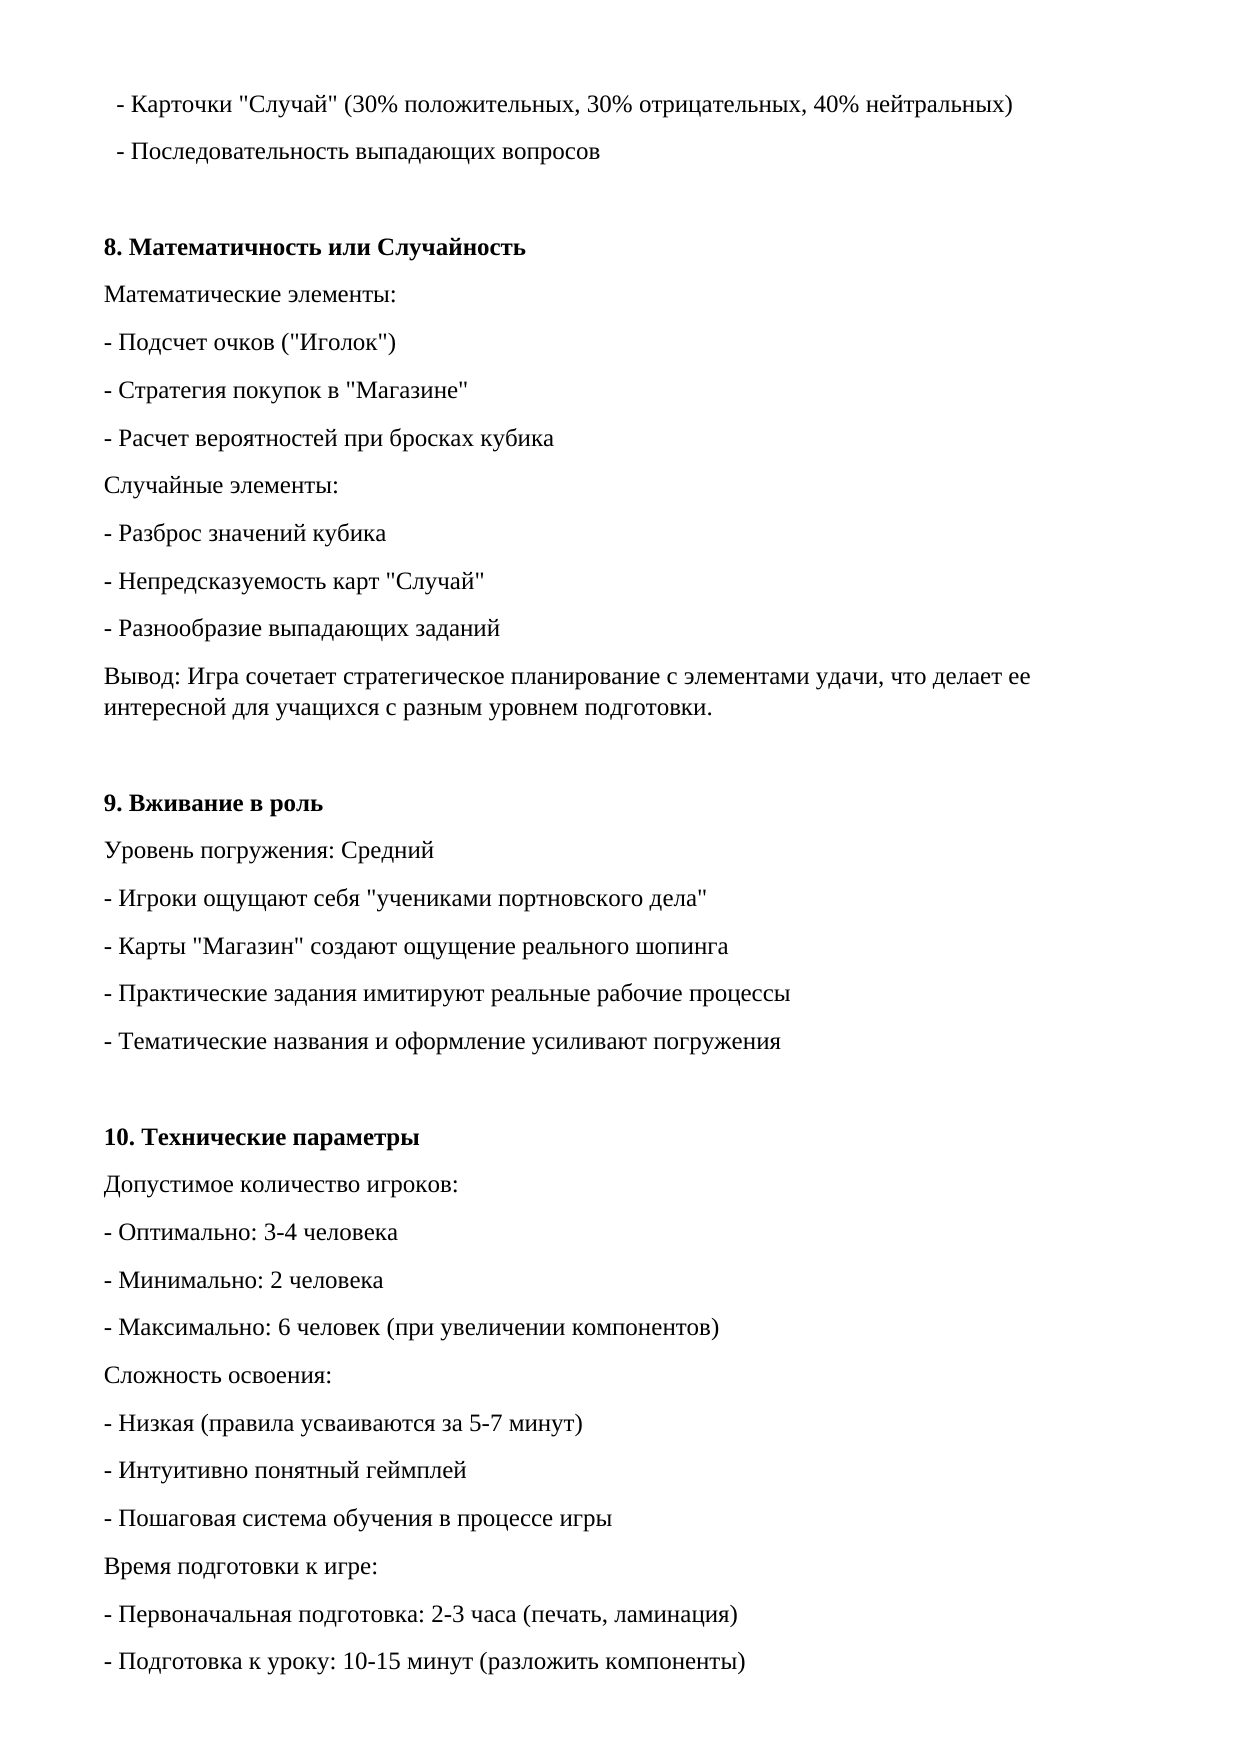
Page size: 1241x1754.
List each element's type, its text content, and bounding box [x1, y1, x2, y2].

text - Подсчет очков ("Иголок") [103, 327, 1152, 356]
text - Тематические названия и оформление усиливают погружения [103, 1026, 1152, 1055]
text - Карточки "Случай" (30% положительных, 30% отрицательных, 40% нейтральных) [103, 89, 1152, 117]
text Сложность освоения: [103, 1360, 1152, 1389]
text - Максимально: 6 человек (при увеличении компонентов) [103, 1312, 1152, 1341]
text - Стратегия покупок в "Магазине" [103, 375, 1152, 404]
text - Практические задания имитируют реальные рабочие процессы [103, 978, 1152, 1007]
text - Игроки ощущают себя "учениками портновского дела" [103, 883, 1152, 912]
text - Оптимально: 3-4 человека [103, 1217, 1152, 1246]
text Вывод: Игра сочетает стратегическое планирование с элементами удачи, что делает ее интересной для учащихся с разным уровнем подготовки. [103, 661, 1152, 721]
text 9. Вживание в роль [103, 788, 1152, 816]
text Время подготовки к игре: [103, 1551, 1152, 1580]
text - Минимально: 2 человека [103, 1265, 1152, 1293]
text - Подготовка к уроку: 10-15 минут (разложить компоненты) [103, 1646, 1152, 1675]
text 8. Математичность или Случайность [103, 232, 1152, 261]
text Случайные элементы: [103, 470, 1152, 499]
text - Последовательность выпадающих вопросов [103, 136, 1152, 165]
text - Первоначальная подготовка: 2-3 часа (печать, ламинация) [103, 1599, 1152, 1627]
text - Разброс значений кубика [103, 518, 1152, 547]
text 10. Технические параметры [103, 1122, 1152, 1150]
text - Карты "Магазин" создают ощущение реального шопинга [103, 931, 1152, 959]
text Допустимое количество игроков: [103, 1169, 1152, 1198]
text - Непредсказуемость карт "Случай" [103, 566, 1152, 594]
text - Низкая (правила усваиваются за 5-7 минут) [103, 1408, 1152, 1437]
text - Расчет вероятностей при бросках кубика [103, 423, 1152, 451]
text Математические элементы: [103, 279, 1152, 308]
text - Разнообразие выпадающих заданий [103, 613, 1152, 642]
text - Интуитивно понятный геймплей [103, 1456, 1152, 1484]
text Уровень погружения: Средний [103, 835, 1152, 864]
text - Пошаговая система обучения в процессе игры [103, 1503, 1152, 1532]
